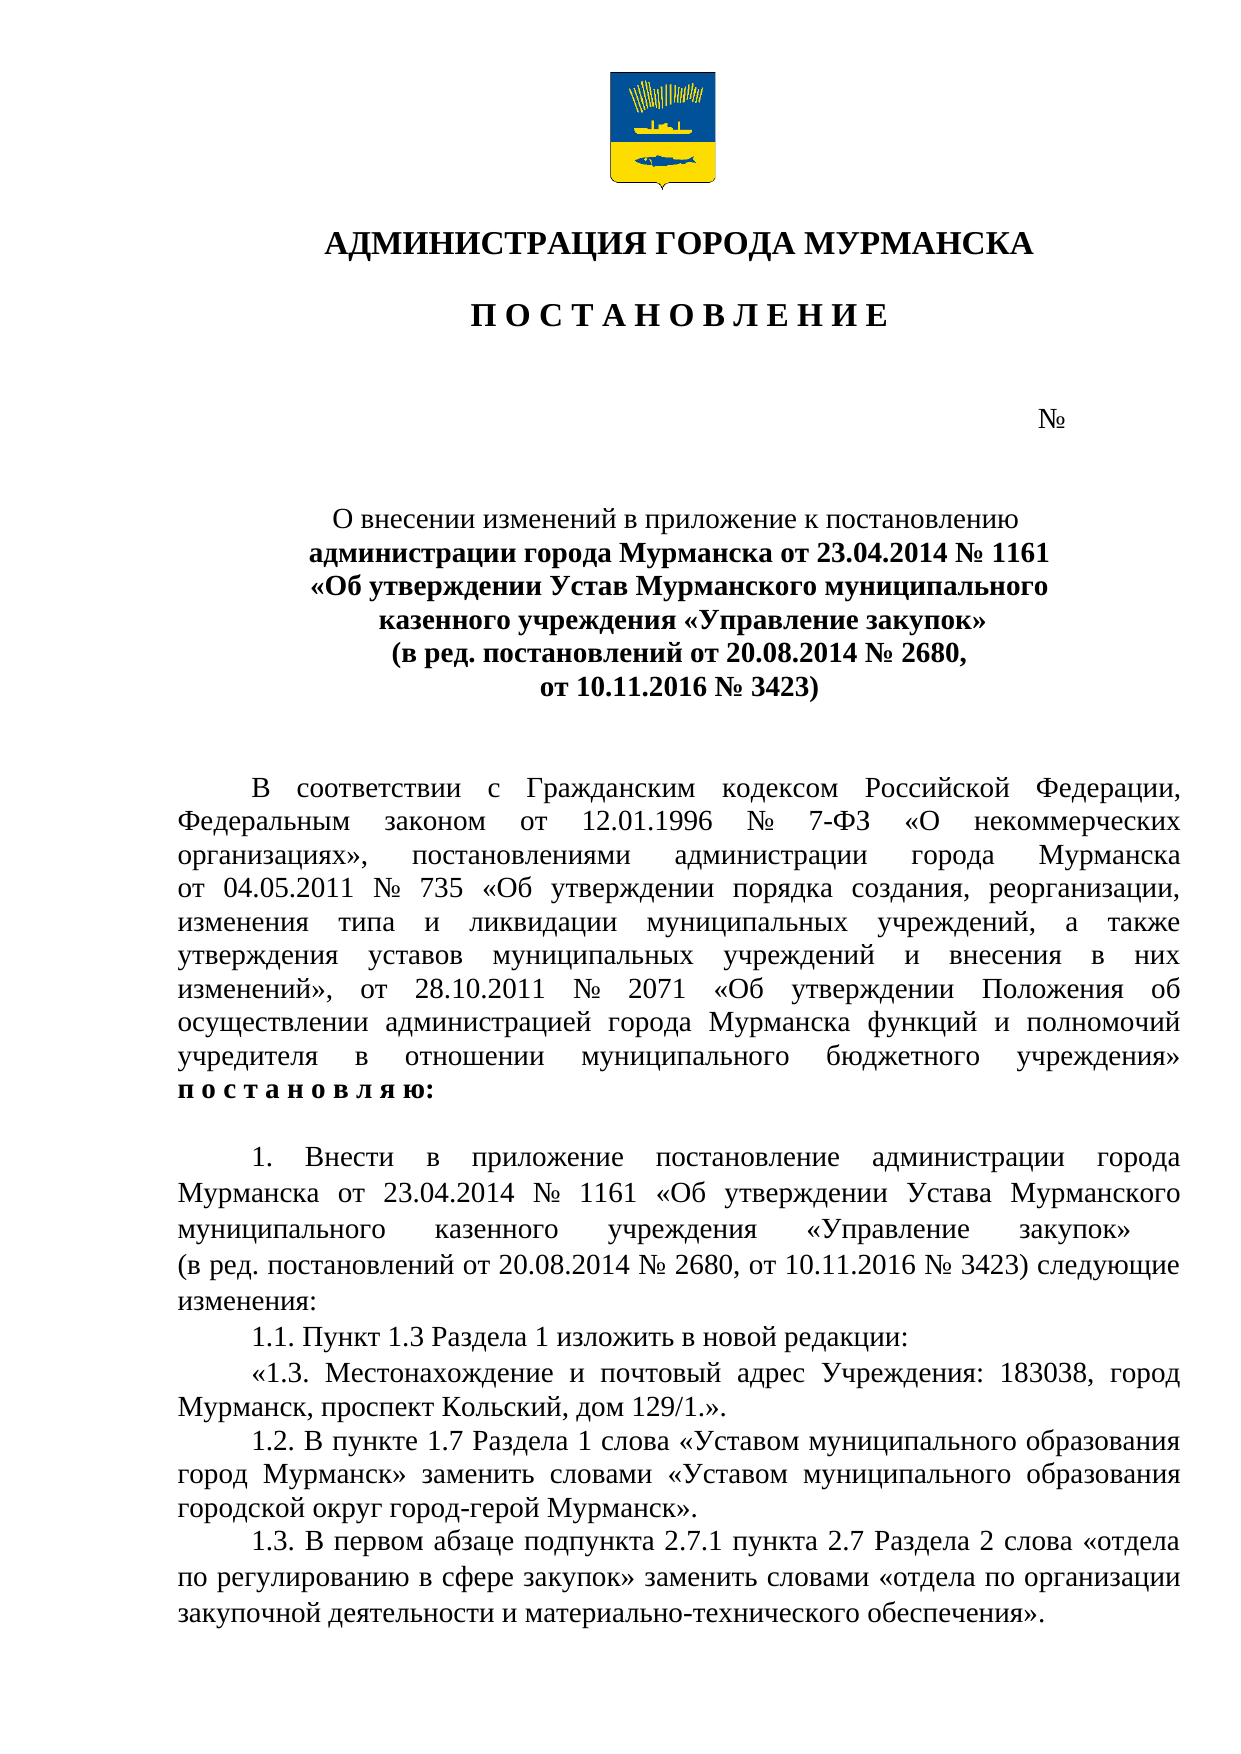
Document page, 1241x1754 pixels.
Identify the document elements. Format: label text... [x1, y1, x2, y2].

picture [610, 72, 716, 190]
text 1.2. В пункте 1.7 Раздела 1 слова «Уставом муниципального образования город Мурманск» заменить словами «Уставом муниципального образования городской округ город-герой Мурманск». [177, 1423, 1181, 1523]
text № [177, 401, 1181, 434]
text 1. Внести в приложение постановление администрации города Мурманска от 23.04.2014 № 1161 «Об утверждении Устава Мурманского муниципального казенного учреждения «Управление закупок» (в ред. постановлений от 20.08.2014 № 2680, от 10.11.2016 № 3423) следующие изменения: [177, 1139, 1181, 1317]
text АДМИНИСТРАЦИЯ ГОРОДА МУРМАНСКА [177, 223, 1181, 262]
text П О С Т А Н О В Л Е Н И Е [177, 295, 1181, 334]
text 1.3. В первом абзаце подпункта 2.7.1 пункта 2.7 Раздела 2 слова «отдела по регулированию в сфере закупок» заменить словами «отдела по организации закупочной деятельности и материально-технического обеспечения». [177, 1523, 1181, 1629]
text 1.1. Пункт 1.3 Раздела 1 изложить в новой редакции: [177, 1319, 1181, 1353]
text В соответствии с Гражданским кодексом Российской Федерации, Федеральным законом от 12.01.1996 № 7-ФЗ «О некоммерческих организациях», постановлениями администрации города Мурманска от 04.05.2011 № 735 «Об утверждении порядка создания, реорганизации, изменения типа и ликвидации муниципальных учреждений, а также утверждения уставов муниципальных учреждений и внесения в них изменений», от 28.10.2011 № 2071 «Об утверждении Положения об осуществлении администрацией города Мурманска функций и полномочий учредителя в отношении муниципального бюджетного учреждения» п о с т а н о в л я ю: [177, 770, 1181, 1105]
text «1.3. Местонахождение и почтовый адрес Учреждения: 183038, город Мурманск, проспект Кольский, дом 129/1.». [177, 1356, 1181, 1423]
